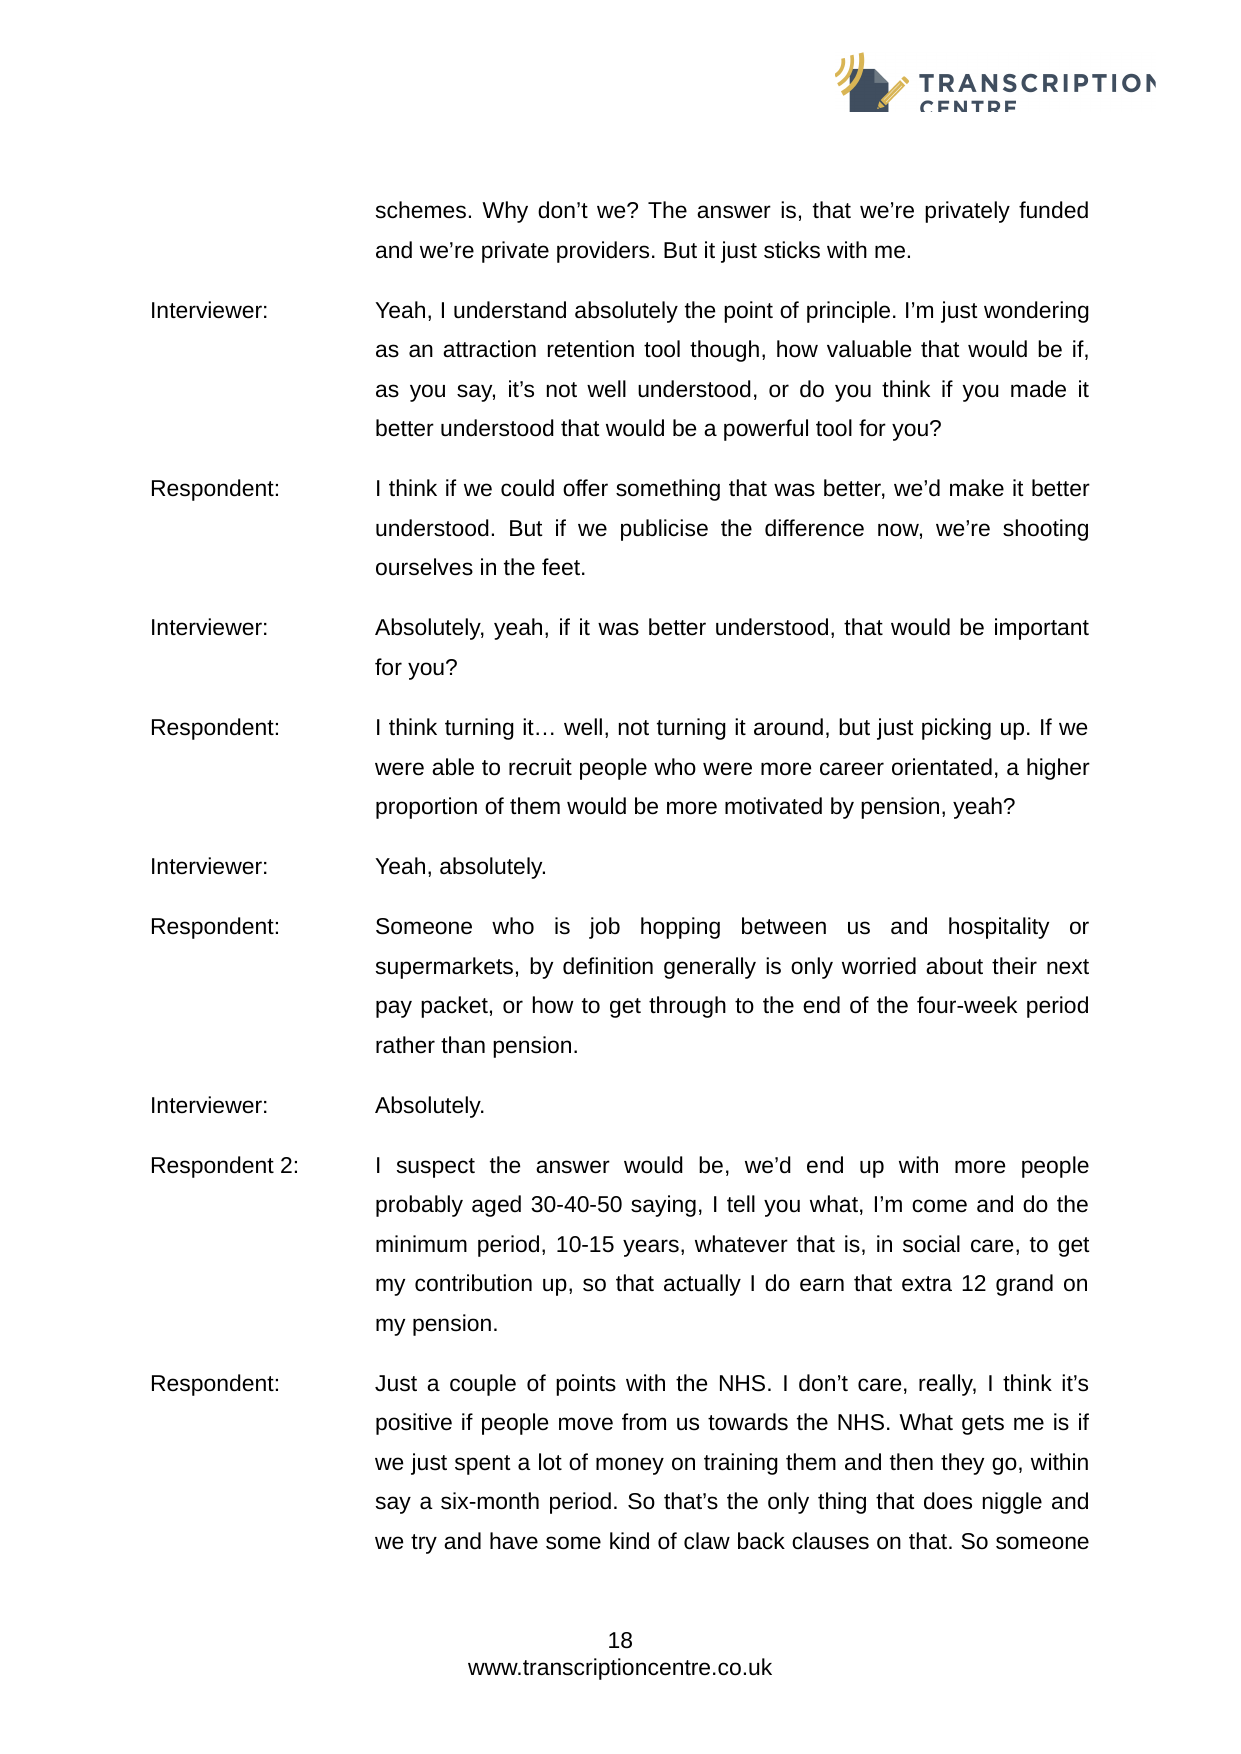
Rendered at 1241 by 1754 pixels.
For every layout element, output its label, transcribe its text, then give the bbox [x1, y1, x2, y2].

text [150, 1370, 1090, 1554]
picture [834, 52, 1156, 112]
text Interviewer: Absolutely. [150, 1092, 1090, 1118]
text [150, 197, 1090, 263]
text Respondent: Someone who is job hopping between us and hospitality or supermarkets, by definition generally is only worried about their next pay packet, or how to get through to the end of the four-week period rather than pension. [150, 913, 1090, 1058]
text Respondent 2: I suspect the answer would be, we’d end up with more people probably aged 30-40-50 saying, I tell you what, I’m come and do the minimum period, 10-15 years, whatever that is, in social care, to get my contribution up, so that actually I do earn that extra 12 grand on my pension. [150, 1152, 1090, 1336]
text Interviewer: Yeah, absolutely. [150, 853, 1090, 879]
text Respondent: I think turning it… well, not turning it around, but just picking up. If we were able to recruit people who were more career orientated, a higher proportion of them would be more motivated by pension, yeah? [150, 714, 1090, 819]
text Interviewer: Yeah, I understand absolutely the point of principle. I’m just wondering as an attraction retention tool though, how valuable that would be if, as you say, it’s not well understood, or do you think if you made it better understood that would be a powerful tool for you? [150, 297, 1090, 442]
text Respondent: I think if we could offer something that was better, we’d make it better understood. But if we publicise the difference now, we’re shooting ourselves in the feet. [150, 475, 1090, 581]
text Interviewer: Absolutely, yeah, if it was better understood, that would be important for you? [150, 614, 1090, 680]
